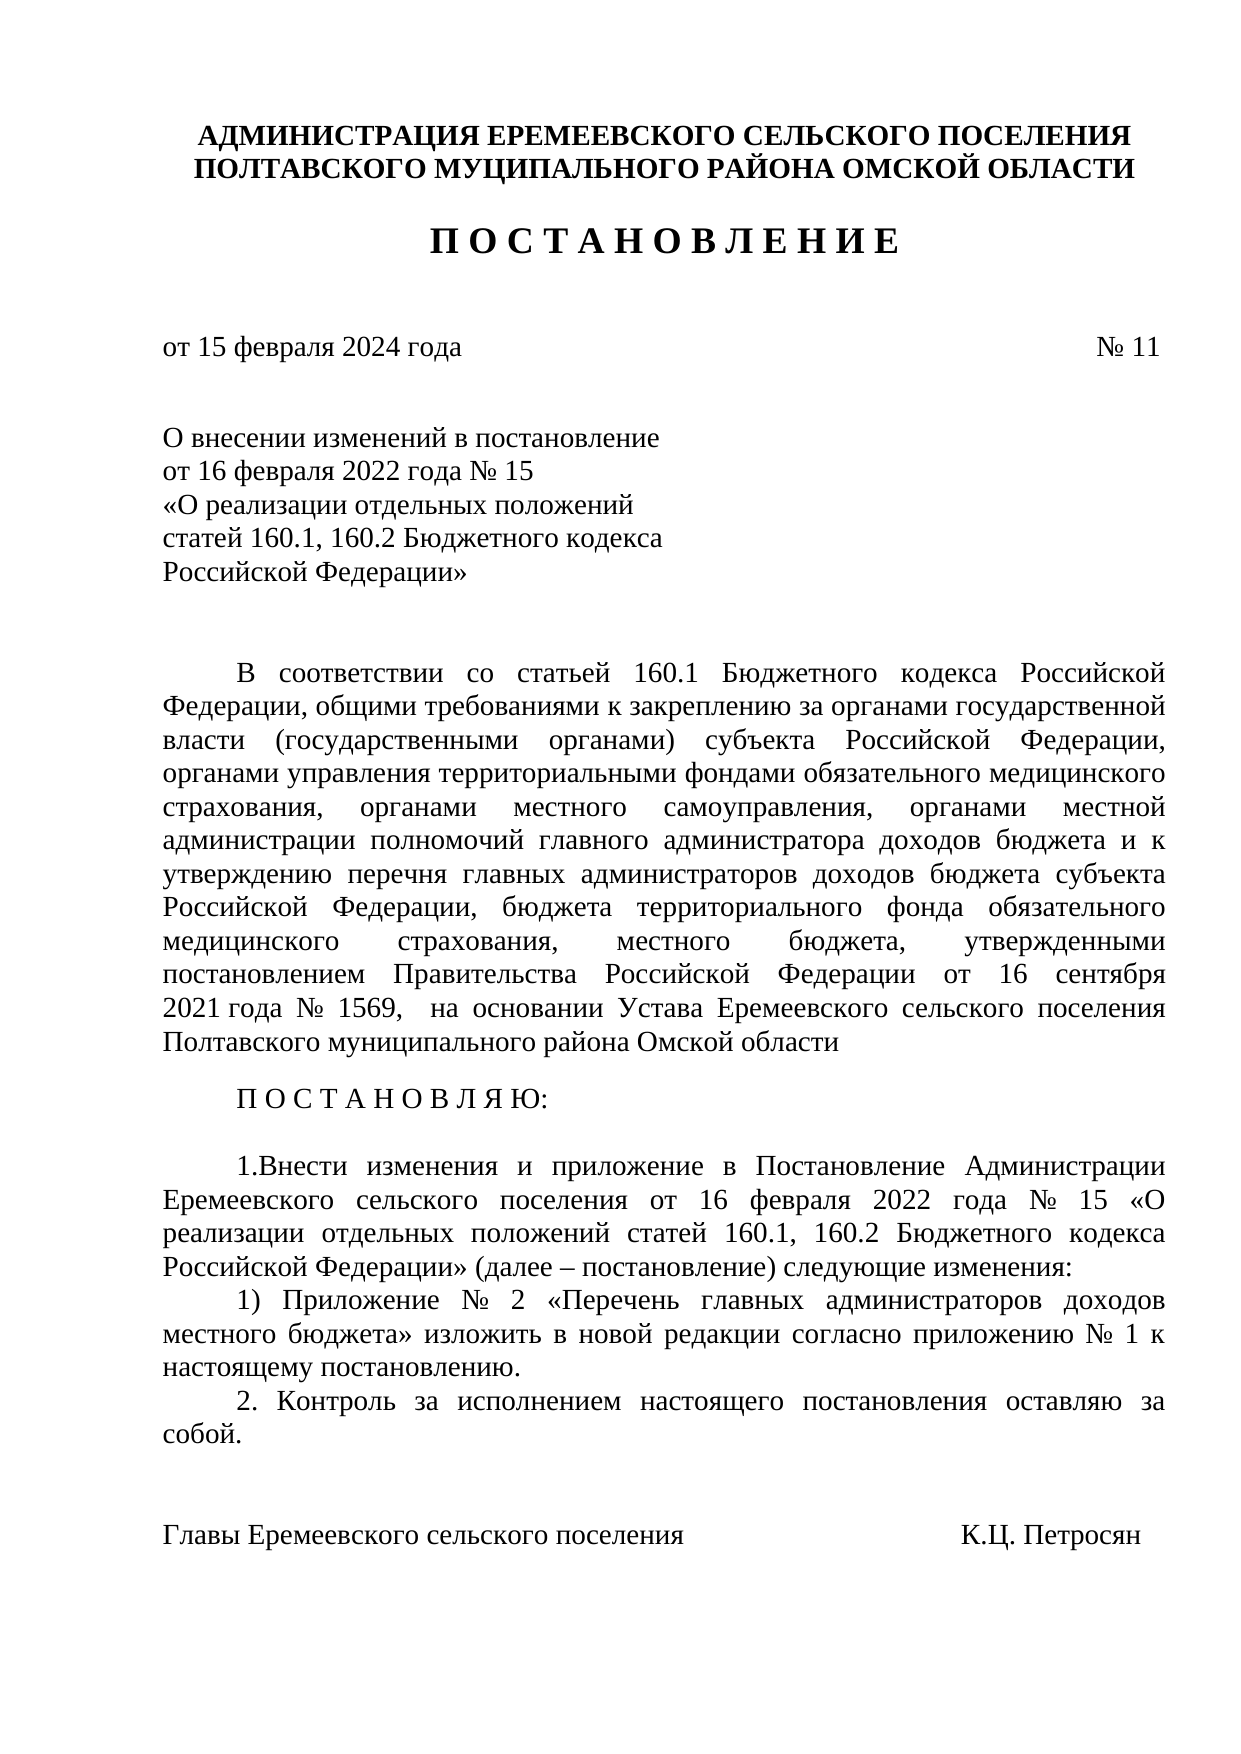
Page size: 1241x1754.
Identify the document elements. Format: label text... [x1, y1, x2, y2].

text 1) Приложение № 2 «Перечень главных администраторов доходов местного бюджета» изложить в новой редакции согласно приложению № 1 к настоящему постановлению. [162, 1282, 1166, 1383]
text от 15 февраля 2024 года № 11 [162, 329, 1166, 362]
text О внесении изменений в постановление [162, 420, 1166, 453]
text 1.Внести изменения и приложение в Постановление Администрации Еремеевского сельского поселения от 16 февраля 2022 года № 15 «О реализации отдельных положений статей 160.1, 160.2 Бюджетного кодекса Российской Федерации» (далее – постановление) следующие изменения: [162, 1148, 1166, 1282]
text Главы Еремеевского сельского поселения К.Ц. Петросян [162, 1517, 1166, 1551]
text П О С Т А Н О В Л Е Н И Е [162, 219, 1166, 262]
text 2. Контроль за исполнением настоящего постановления оставляю за собой. [162, 1383, 1166, 1450]
text В соответствии со статьей 160.1 Бюджетного кодекса Российской Федерации, общими требованиями к закреплению за органами государственной власти (государственными органами) субъекта Российской Федерации, органами управления территориальными фондами обязательного медицинского страхования, органами местного самоуправления, органами местной администрации полномочий главного администратора доходов бюджета и к утверждению перечня главных администраторов доходов бюджета субъекта Российской Федерации, бюджета территориального фонда обязательного медицинского страхования, местного бюджета, утвержденными постановлением Правительства Российской Федерации от 16 сентября 2021 года № 1569, на основании Устава Еремеевского сельского поселения Полтавского муниципального района Омской области [162, 655, 1166, 1057]
text П О С Т А Н О В Л Я Ю: [162, 1081, 1166, 1115]
text статей 160.1, 160.2 Бюджетного кодекса [162, 521, 1166, 554]
text от 16 февраля 2022 года № 15 [162, 453, 1166, 487]
text «О реализации отдельных положений [162, 487, 1166, 521]
text АДМИНИСТРАЦИЯ ЕРЕМЕЕВСКОГО СЕЛЬСКОГО ПОСЕЛЕНИЯ ПОЛТАВСКОГО МУЦИПАЛЬНОГО РАЙОНА ОМСКОЙ ОБЛАСТИ [162, 118, 1166, 185]
text Российской Федерации» [162, 554, 1166, 588]
